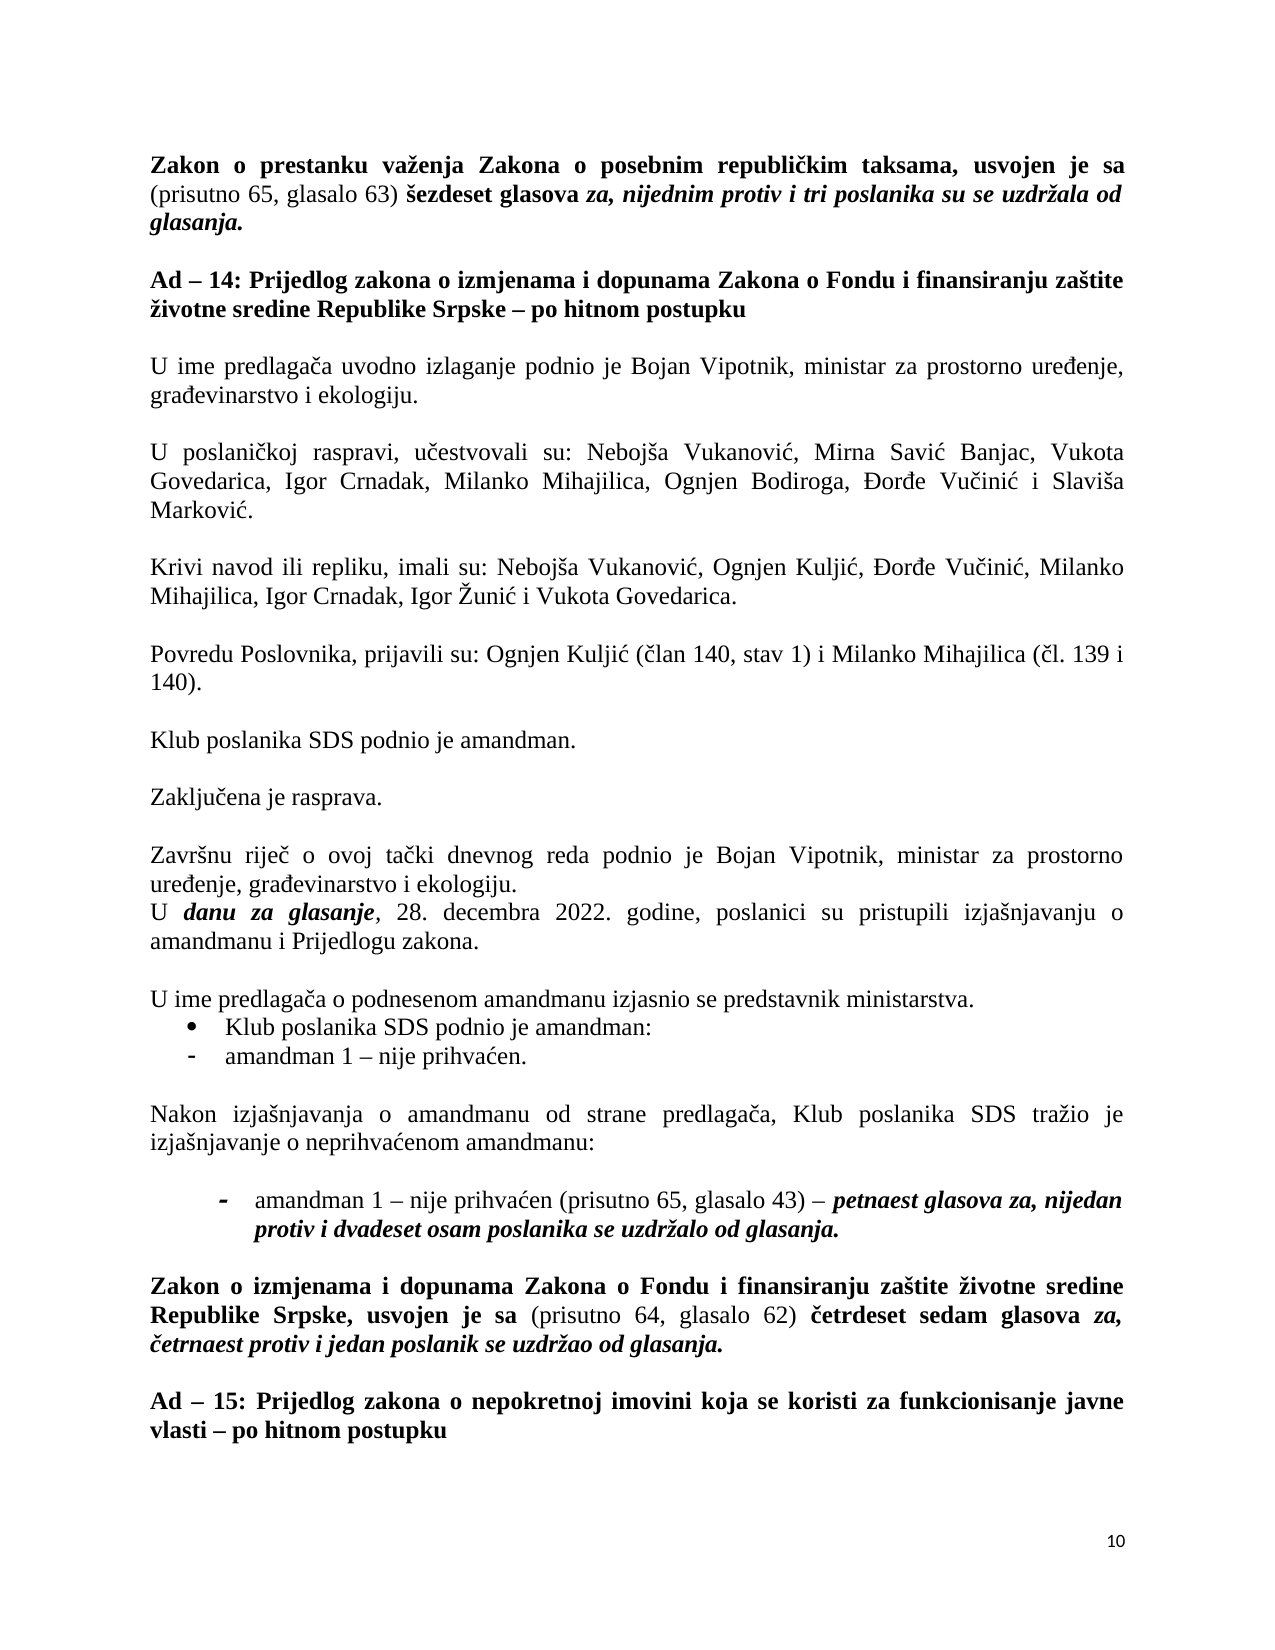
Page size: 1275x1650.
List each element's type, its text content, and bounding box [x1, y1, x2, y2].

list Klub poslanika SDS podnio je amandman: [187, 1012, 1125, 1041]
text Zaključena je rasprava. [150, 782, 1125, 811]
text U ime predlagača uvodno izlaganje podnio je Bojan Vipotnik, ministar za prostorno uređenje, građevinarstvo i ekologiju. [150, 351, 1125, 409]
list amandman 1 – nije prihvaćen. [187, 1041, 1125, 1070]
text U poslaničkoj raspravi, učestvovali su: Nebojša Vukanović, Mirna Savić Banjac, Vukota Govedarica, Igor Crnadak, Milanko Mihajilica, Ognjen Bodiroga, Đorđe Vučinić i Slaviša Marković. [150, 437, 1125, 524]
text Klub poslanika SDS podnio je amandman. [150, 725, 1125, 754]
text Povredu Poslovnika, prijavili su: Ognjen Kuljić (član 140, stav 1) i Milanko Mihajilica (čl. 139 i 140). [150, 639, 1125, 696]
text U ime predlagača o podnesenom amandmanu izjasnio se predstavnik ministarstva. [150, 984, 1125, 1012]
text Ad – 14: Prijedlog zakona o izmjenama i dopunama Zakona o Fondu i finansiranju zaštite životne sredine Republike Srpske – po hitnom postupku [150, 265, 1125, 322]
text Ad – 15: Prijedlog zakona o nepokretnoj imovini koja se koristi za funkcionisanje javne vlasti – po hitnom postupku [150, 1386, 1125, 1444]
text Završnu riječ o ovoj tački dnevnog reda podnio je Bojan Vipotnik, ministar za prostorno uređenje, građevinarstvo i ekologiju. [150, 840, 1125, 897]
list amandman 1 – nije prihvaćen (prisutno 65, glasalo 43) – petnaest glasova za, nijedan protiv i dvadeset osam poslanika se uzdržalo od glasanja. [217, 1185, 1125, 1242]
text Zakon o prestanku važenja Zakona o posebnim republičkim taksama, usvojen je sa (prisutno 65, glasalo 63) šezdeset glasova za, nijednim protiv i tri poslanika su se uzdržala od glasanja. [150, 150, 1125, 236]
text Zakon o izmjenama i dopunama Zakona o Fondu i finansiranju zaštite životne sredine Republike Srpske, usvojen je sa (prisutno 64, glasalo 62) četrdeset sedam glasova za, četrnaest protiv i jedan poslanik se uzdržao od glasanja. [150, 1271, 1125, 1357]
text U danu za glasanje, 28. decembra 2022. godine, poslanici su pristupili izjašnjavanju o amandmanu i Prijedlogu zakona. [150, 897, 1125, 955]
text Nakon izjašnjavanja o amandmanu od strane predlagača, Klub poslanika SDS tražio je izjašnjavanje o neprihvaćenom amandmanu: [150, 1099, 1125, 1156]
text Krivi navod ili repliku, imali su: Nebojša Vukanović, Ognjen Kuljić, Đorđe Vučinić, Milanko Mihajilica, Igor Crnadak, Igor Žunić i Vukota Govedarica. [150, 552, 1125, 610]
